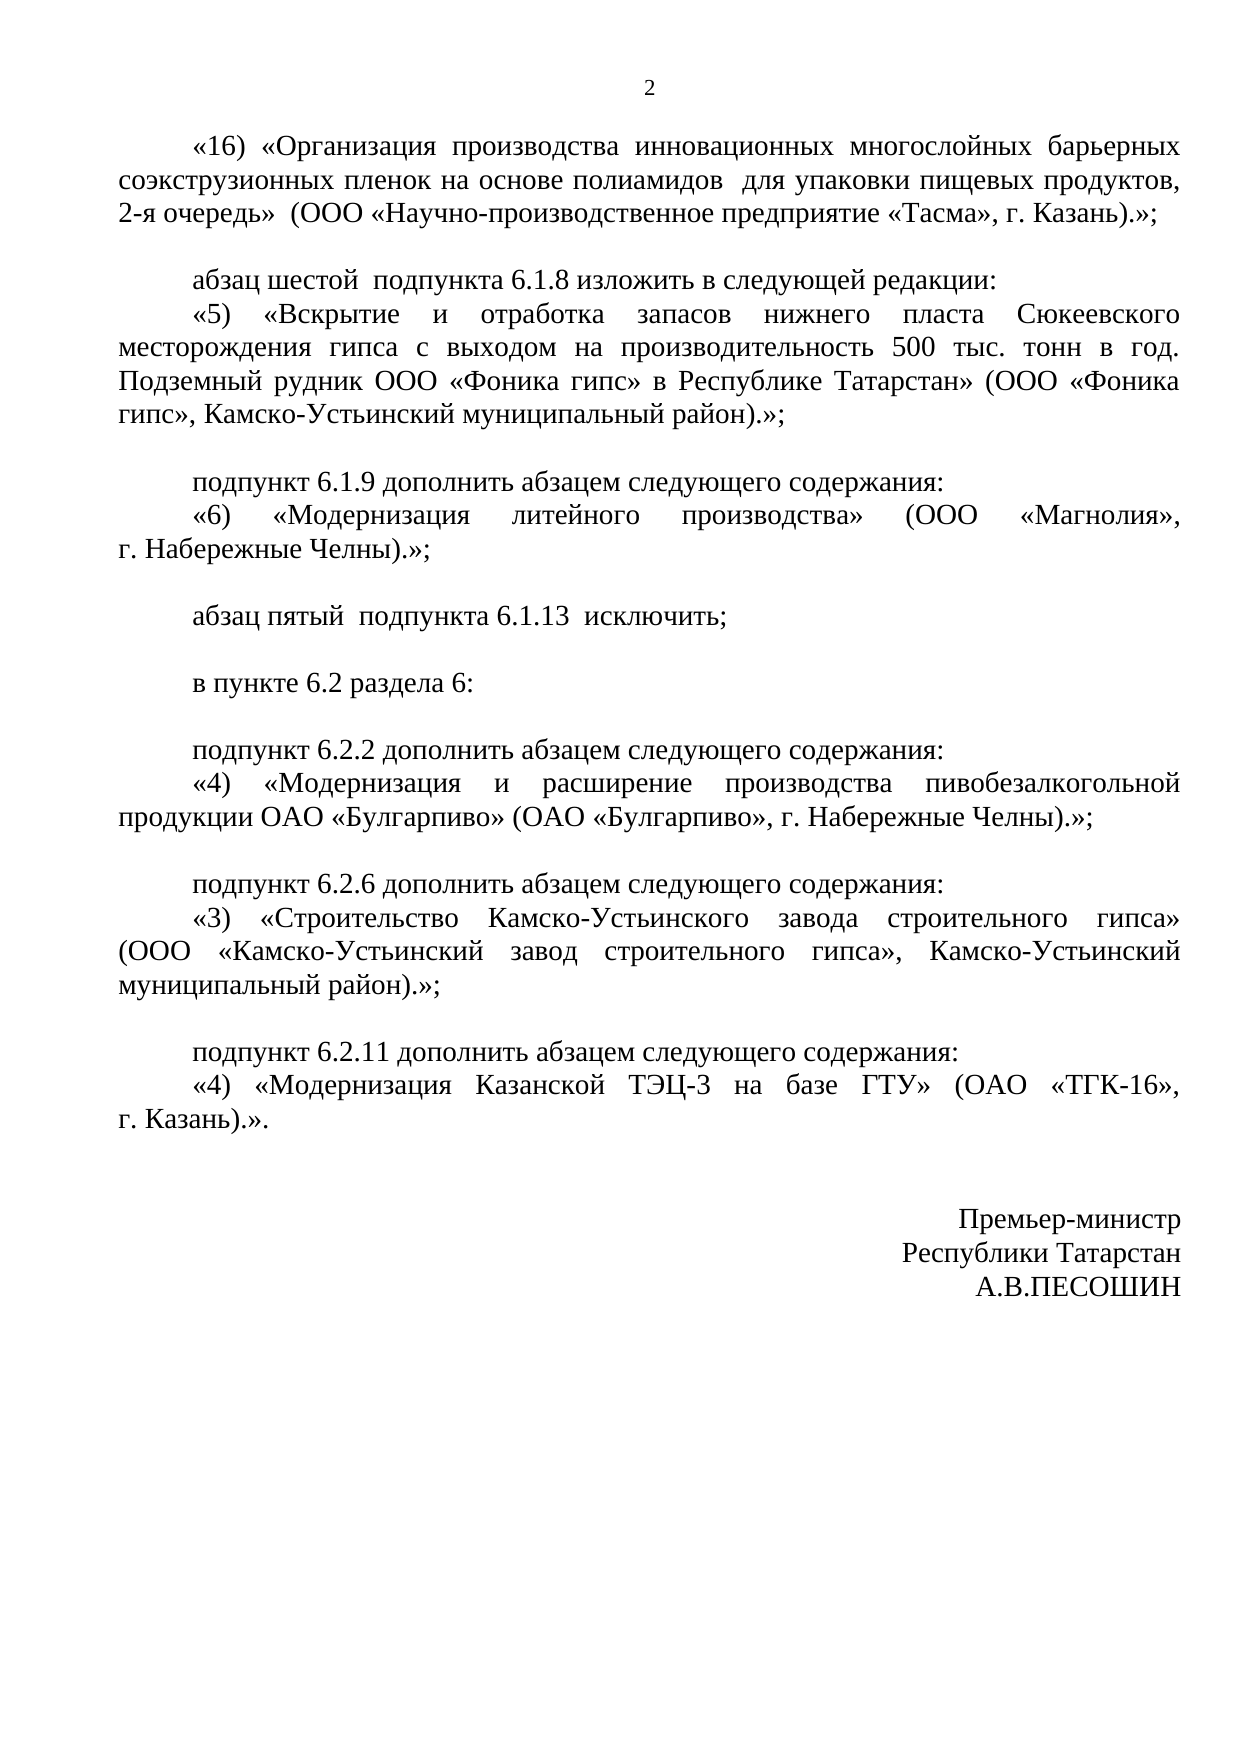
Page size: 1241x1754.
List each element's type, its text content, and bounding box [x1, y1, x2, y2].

text абзац пятый подпункта 6.1.13 исключить; [118, 598, 1181, 631]
text абзац шестой подпункта 6.1.8 изложить в следующей редакции: [118, 262, 1181, 296]
text А.В.ПЕСОШИН [118, 1269, 1181, 1302]
text «5) «Вскрытие и отработка запасов нижнего пласта Сюкеевского месторождения гипса с выходом на производительность 500 тыс. тонн в год. Подземный рудник ООО «Фоника гипс» в Республике Татарстан» (ООО «Фоника гипс», Камско-Устьинский муниципальный район).»; [118, 296, 1181, 430]
text подпункт 6.2.11 дополнить абзацем следующего содержания: [118, 1034, 1181, 1067]
text «4) «Модернизация Казанской ТЭЦ-3 на базе ГТУ» (ОАО «ТГК-16», г. Казань).». [118, 1067, 1181, 1134]
text «16) «Организация производства инновационных многослойных барьерных соэкструзионных пленок на основе полиамидов для упаковки пищевых продуктов, 2-я очередь» (ООО «Научно-производственное предприятие «Тасма», г. Казань).»; [118, 128, 1181, 229]
text «6) «Модернизация литейного производства» (ООО «Магнолия», г. Набережные Челны).»; [118, 497, 1181, 564]
text подпункт 6.2.6 дополнить абзацем следующего содержания: [118, 866, 1181, 900]
text «3) «Строительство Камско-Устьинского завода строительного гипса» (ООО «Камско-Устьинский завод строительного гипса», Камско-Устьинский муниципальный район).»; [118, 900, 1181, 1000]
text Премьер-министр [118, 1202, 1181, 1235]
text Республики Татарстан [118, 1235, 1181, 1269]
text подпункт 6.1.9 дополнить абзацем следующего содержания: [118, 464, 1181, 497]
text подпункт 6.2.2 дополнить абзацем следующего содержания: [118, 732, 1181, 766]
text в пункте 6.2 раздела 6: [118, 665, 1181, 698]
text «4) «Модернизация и расширение производства пивобезалкогольной продукции ОАО «Булгарпиво» (ОАО «Булгарпиво», г. Набережные Челны).»; [118, 766, 1181, 833]
